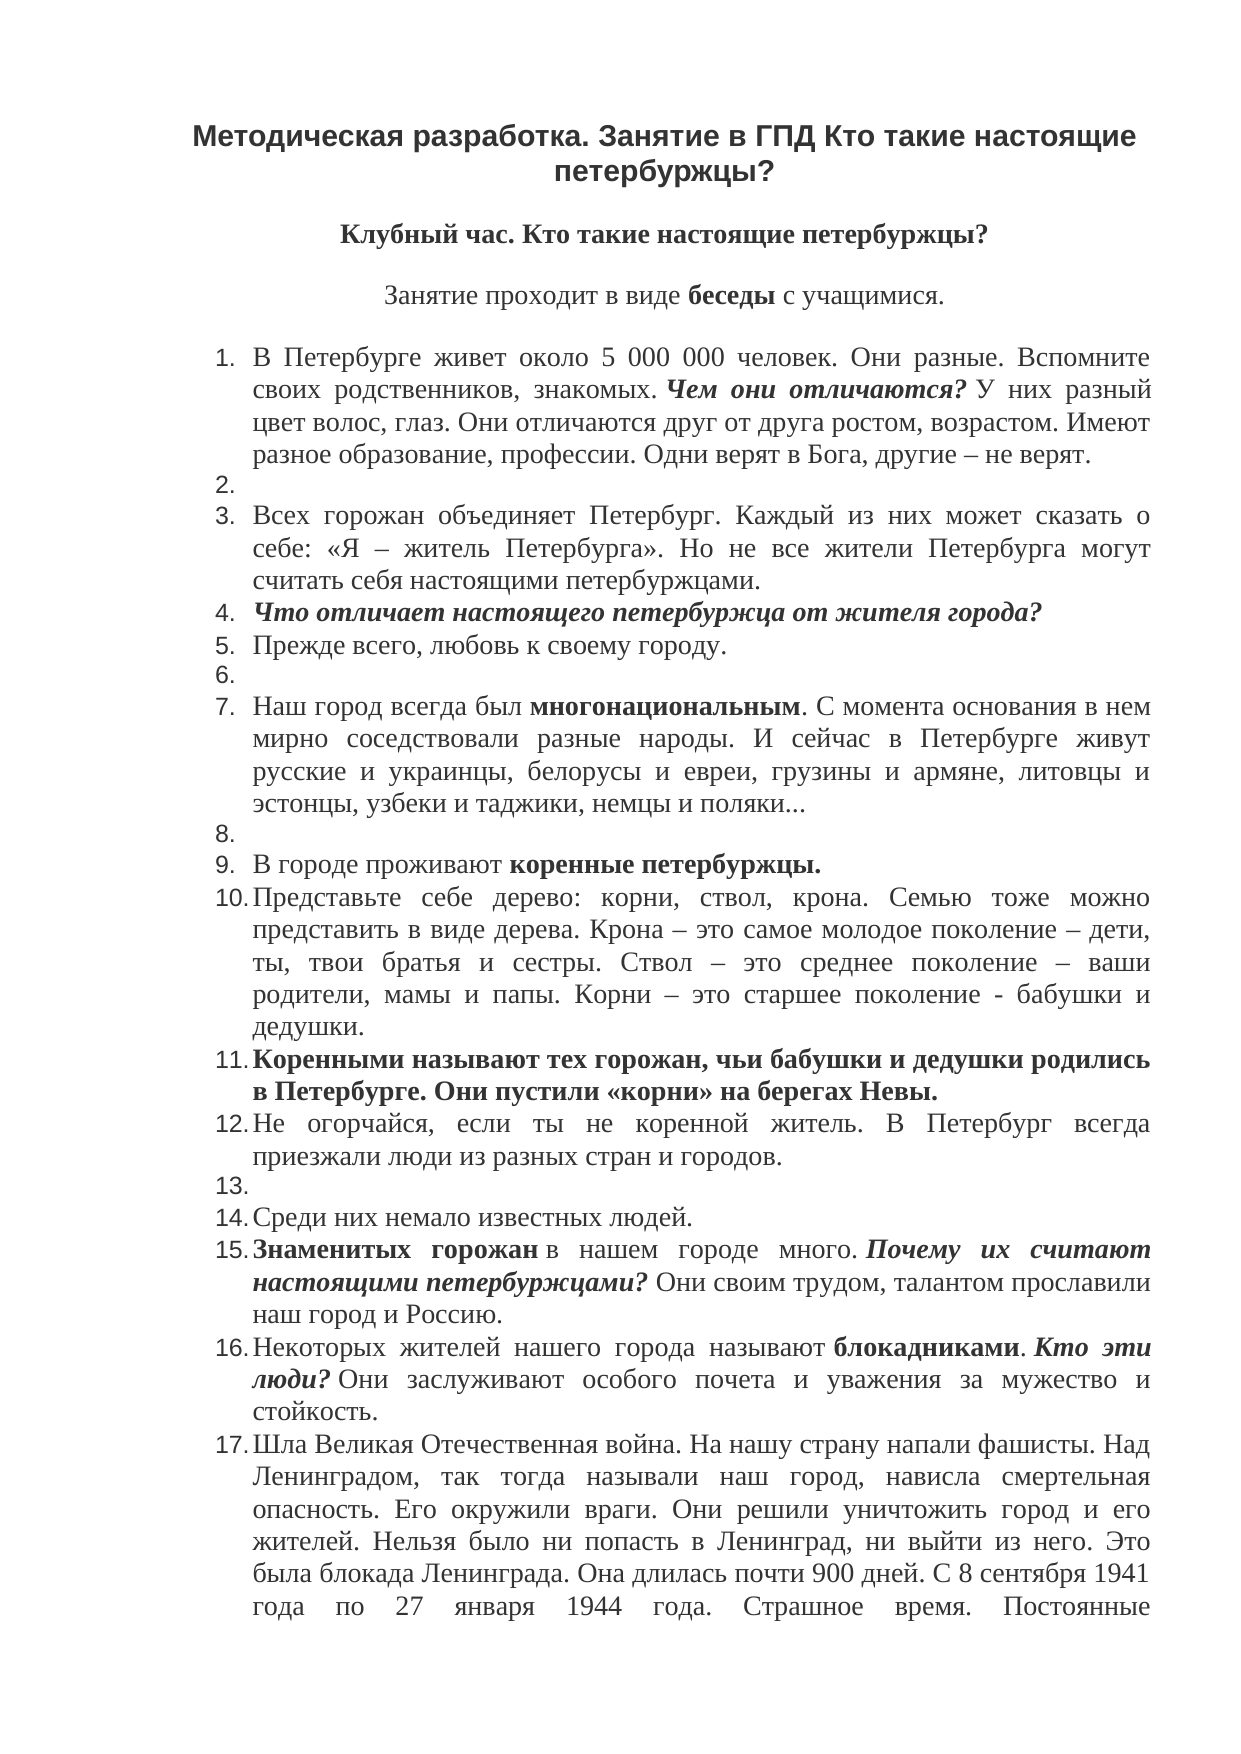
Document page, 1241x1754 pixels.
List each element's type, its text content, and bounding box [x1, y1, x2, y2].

list Всех горожан объединяет Петербург. Каждый из них может сказать о себе: «Я – житель Петербурга». Но не все жители Петербурга могут считать себя настоящими петербуржцами. [215, 498, 1152, 596]
list Не огорчайся, если ты не коренной житель. В Петербург всегда приезжали люди из разных стран и городов. [215, 1107, 1152, 1171]
text Клубный час. Кто такие настоящие петербуржцы? [177, 217, 1152, 249]
text Занятие проходит в виде беседы с учащимися. [177, 278, 1152, 311]
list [215, 1427, 1152, 1621]
list В городе проживают коренные петербуржцы. [215, 847, 1152, 880]
list В Петербурге живет около 5 000 000 человек. Они разные. Вспомните своих родственников, знакомых. Чем они отличаются? У них разный цвет волос, глаз. Они отличаются друг от друга ростом, возрастом. Имеют разное образование, профессии. Одни верят в Бога, другие – не верят. [215, 340, 1152, 469]
list Коренными называют тех горожан, чьи бабушки и дедушки родились в Петербурге. Они пустили «корни» на берегах Невы. [215, 1042, 1152, 1107]
list Среди них немало известных людей. [215, 1200, 1152, 1232]
list Наш город всегда был многонациональным. С момента основания в нем мирно соседствовали разные народы. И сейчас в Петербурге живут русские и украинцы, белорусы и евреи, грузины и армяне, литовцы и эстонцы, узбеки и таджики, немцы и поляки... [215, 689, 1152, 819]
text Методическая разработка. Занятие в ГПД Кто такие настоящие петербуржцы? [177, 118, 1152, 188]
list Представьте себе дерево: корни, ствол, крона. Семью тоже можно представить в виде дерева. Крона – это самое молодое поколение – дети, ты, твои братья и сестры. Ствол – это среднее поколение – ваши родители, мамы и папы. Корни – это старшее поколение - бабушки и дедушки. [215, 880, 1152, 1042]
list Прежде всего, любовь к своему городу. [215, 628, 1152, 660]
list Что отличает настоящего петербуржца от жителя города? [215, 596, 1152, 628]
list Знаменитых горожан в нашем городе много. Почему их считают настоящими петербуржцами? Они своим трудом, талантом прославили наш город и Россию. [215, 1232, 1152, 1330]
list Некоторых жителей нашего города называют блокадниками. Кто эти люди? Они заслуживают особого почета и уважения за мужество и стойкость. [215, 1330, 1152, 1427]
